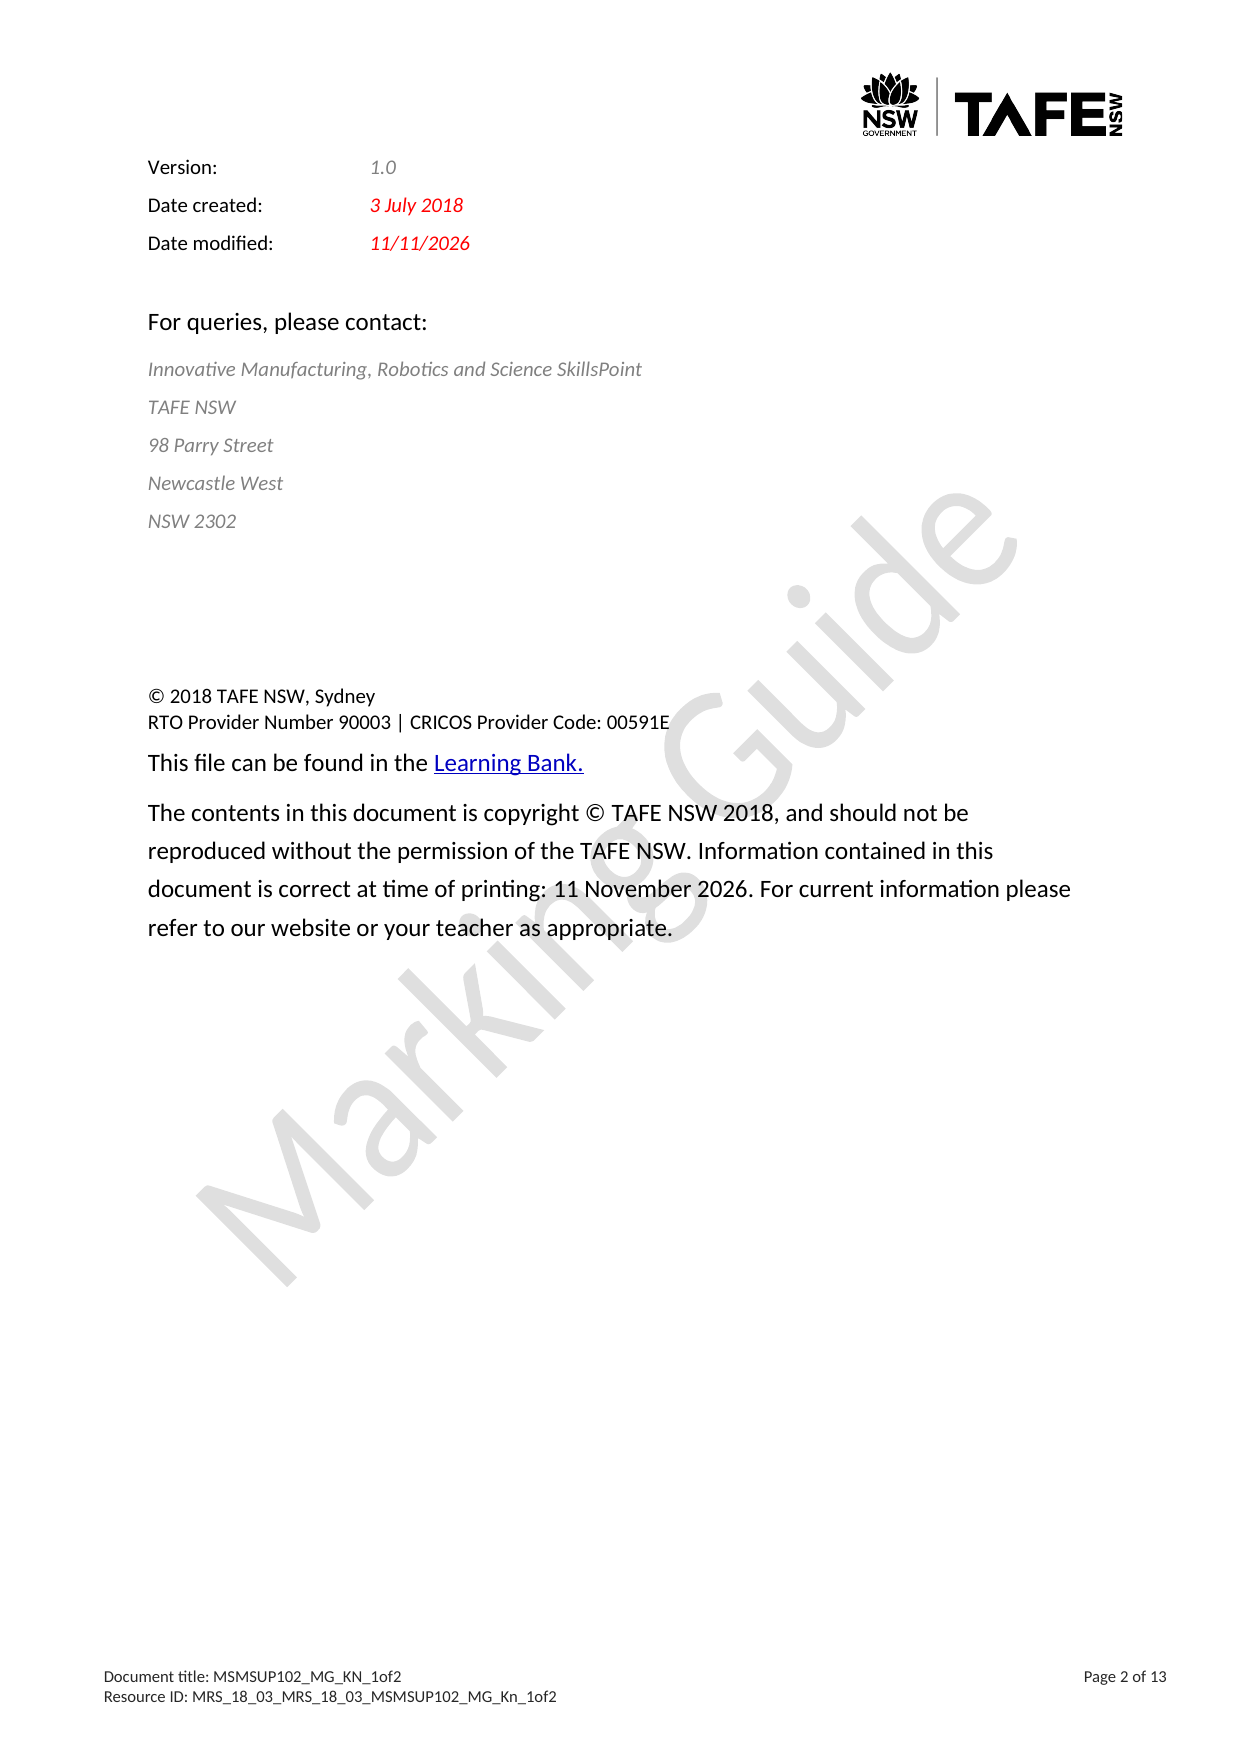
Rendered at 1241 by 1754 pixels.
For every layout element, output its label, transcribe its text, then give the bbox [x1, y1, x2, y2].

text For queries, please contact: [148, 306, 1092, 336]
text The contents in this document is copyright © TAFE NSW 2018, and should not be reproduced without the permission of the TAFE NSW. Information contained in this document is correct at time of printing: 23 April 2019. For current information please refer to our website or your teacher as appropriate. [148, 797, 1092, 942]
text 98 Parry Street [148, 432, 1092, 458]
text TAFE NSW [148, 394, 1092, 420]
text Newcastle West [148, 470, 1092, 496]
text Date created: 3 July 2018 [148, 192, 1092, 217]
picture [861, 71, 1123, 137]
text © 2018 TAFE NSW, Sydney RTO Provider Number 90003 | CRICOS Provider Code: 00591E [148, 683, 1092, 734]
text This file can be found in the Learning Bank. [148, 747, 1092, 777]
text Version: 1.0 [148, 154, 1092, 179]
text NSW 2302 [148, 508, 1092, 533]
text Date modified: 23/04/2019 [148, 230, 1092, 255]
text Innovative Manufacturing, Robotics and Science SkillsPoint [148, 356, 1092, 382]
